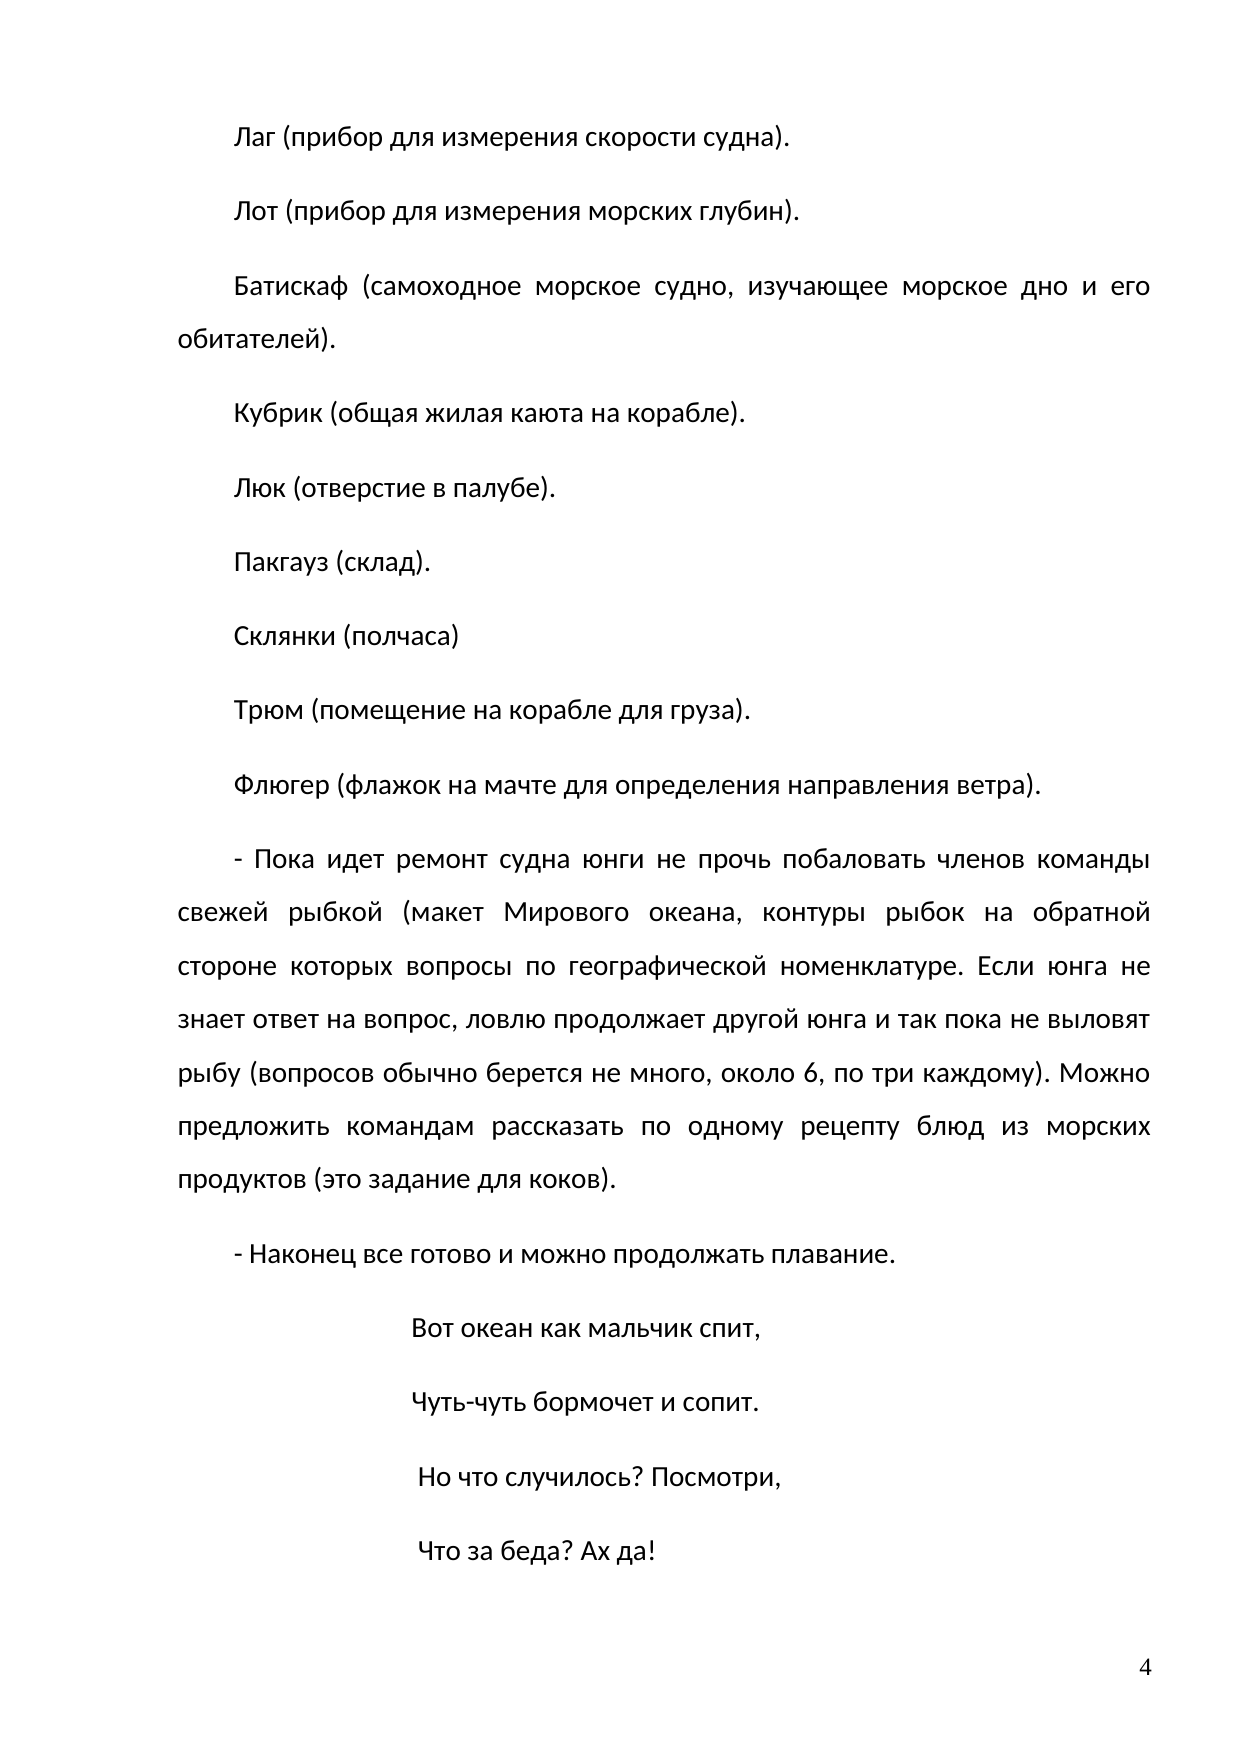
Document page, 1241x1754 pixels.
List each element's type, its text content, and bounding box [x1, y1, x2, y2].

text Флюгер (флажок на мачте для определения направления ветра). [177, 766, 1152, 801]
text Лот (прибор для измерения морских глубин). [177, 192, 1152, 228]
text - Пока идет ремонт судна юнги не прочь побаловать членов команды свежей рыбкой (макет Мирового океана, контуры рыбок на обратной стороне которых вопросы по географической номенклатуре. Если юнга не знает ответ на вопрос, ловлю продолжает другой юнга и так пока не выловят рыбу (вопросов обычно берется не много, около 6, по три каждому). Можно предложить командам рассказать по одному рецепту блюд из морских продуктов (это задание для коков). [177, 840, 1152, 1196]
text Склянки (полчаса) [177, 617, 1152, 653]
text Но что случилось? Посмотри, [177, 1458, 1152, 1493]
text - Наконец все готово и можно продолжать плавание. [177, 1235, 1152, 1271]
text Люк (отверстие в палубе). [177, 469, 1152, 504]
text Вот океан как мальчик спит, [177, 1309, 1152, 1345]
text Чуть-чуть бормочет и сопит. [177, 1383, 1152, 1419]
text Пакгауз (склад). [177, 543, 1152, 578]
text Кубрик (общая жилая каюта на корабле). [177, 394, 1152, 430]
text Что за беда? Ах да! [177, 1532, 1152, 1568]
text Трюм (помещение на корабле для груза). [177, 691, 1152, 727]
text Батискаф (самоходное морское судно, изучающее морское дно и его обитателей). [177, 267, 1152, 356]
text Лаг (прибор для измерения скорости судна). [177, 118, 1152, 154]
